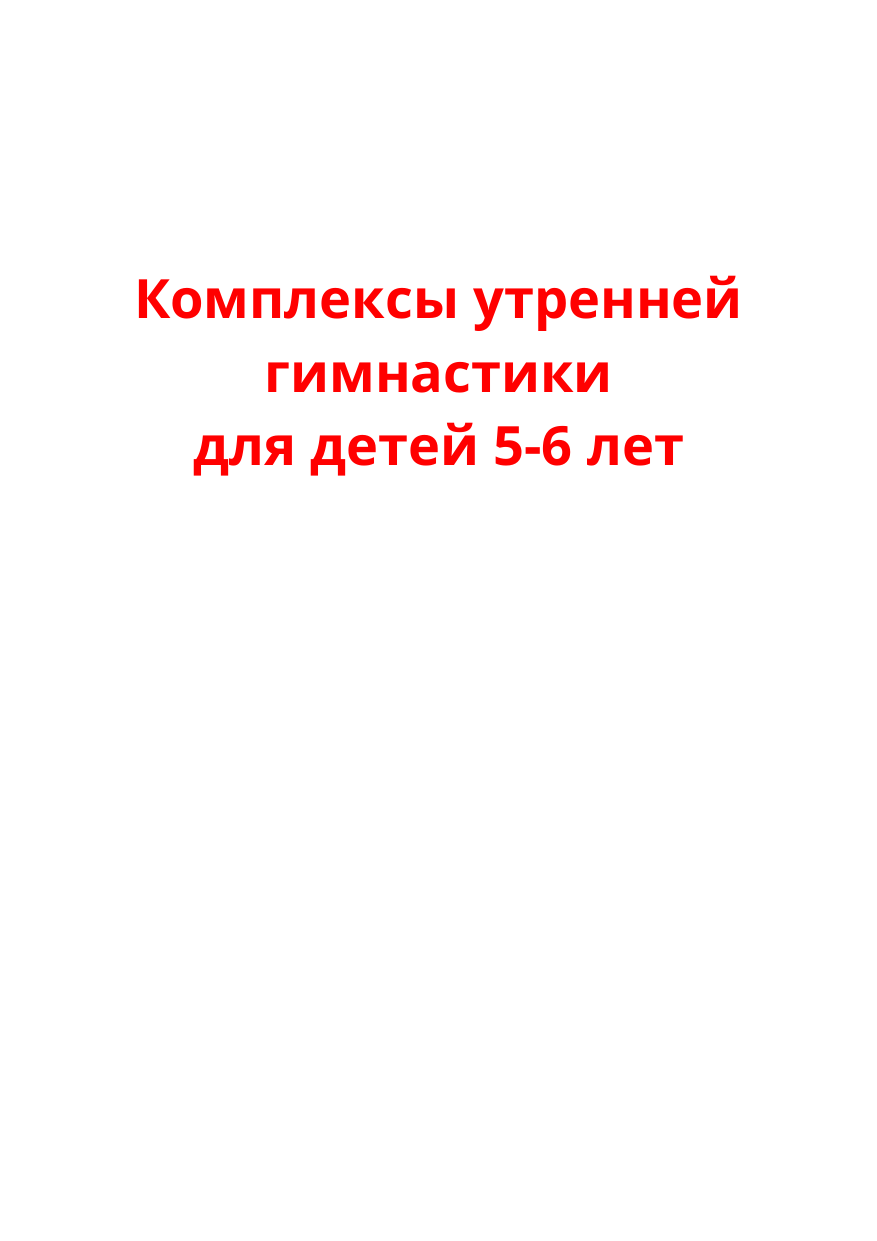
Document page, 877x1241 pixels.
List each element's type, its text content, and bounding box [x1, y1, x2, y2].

text Комплексы утренней гимнастики [59, 260, 818, 408]
text для детей 5-6 лет [59, 408, 818, 482]
